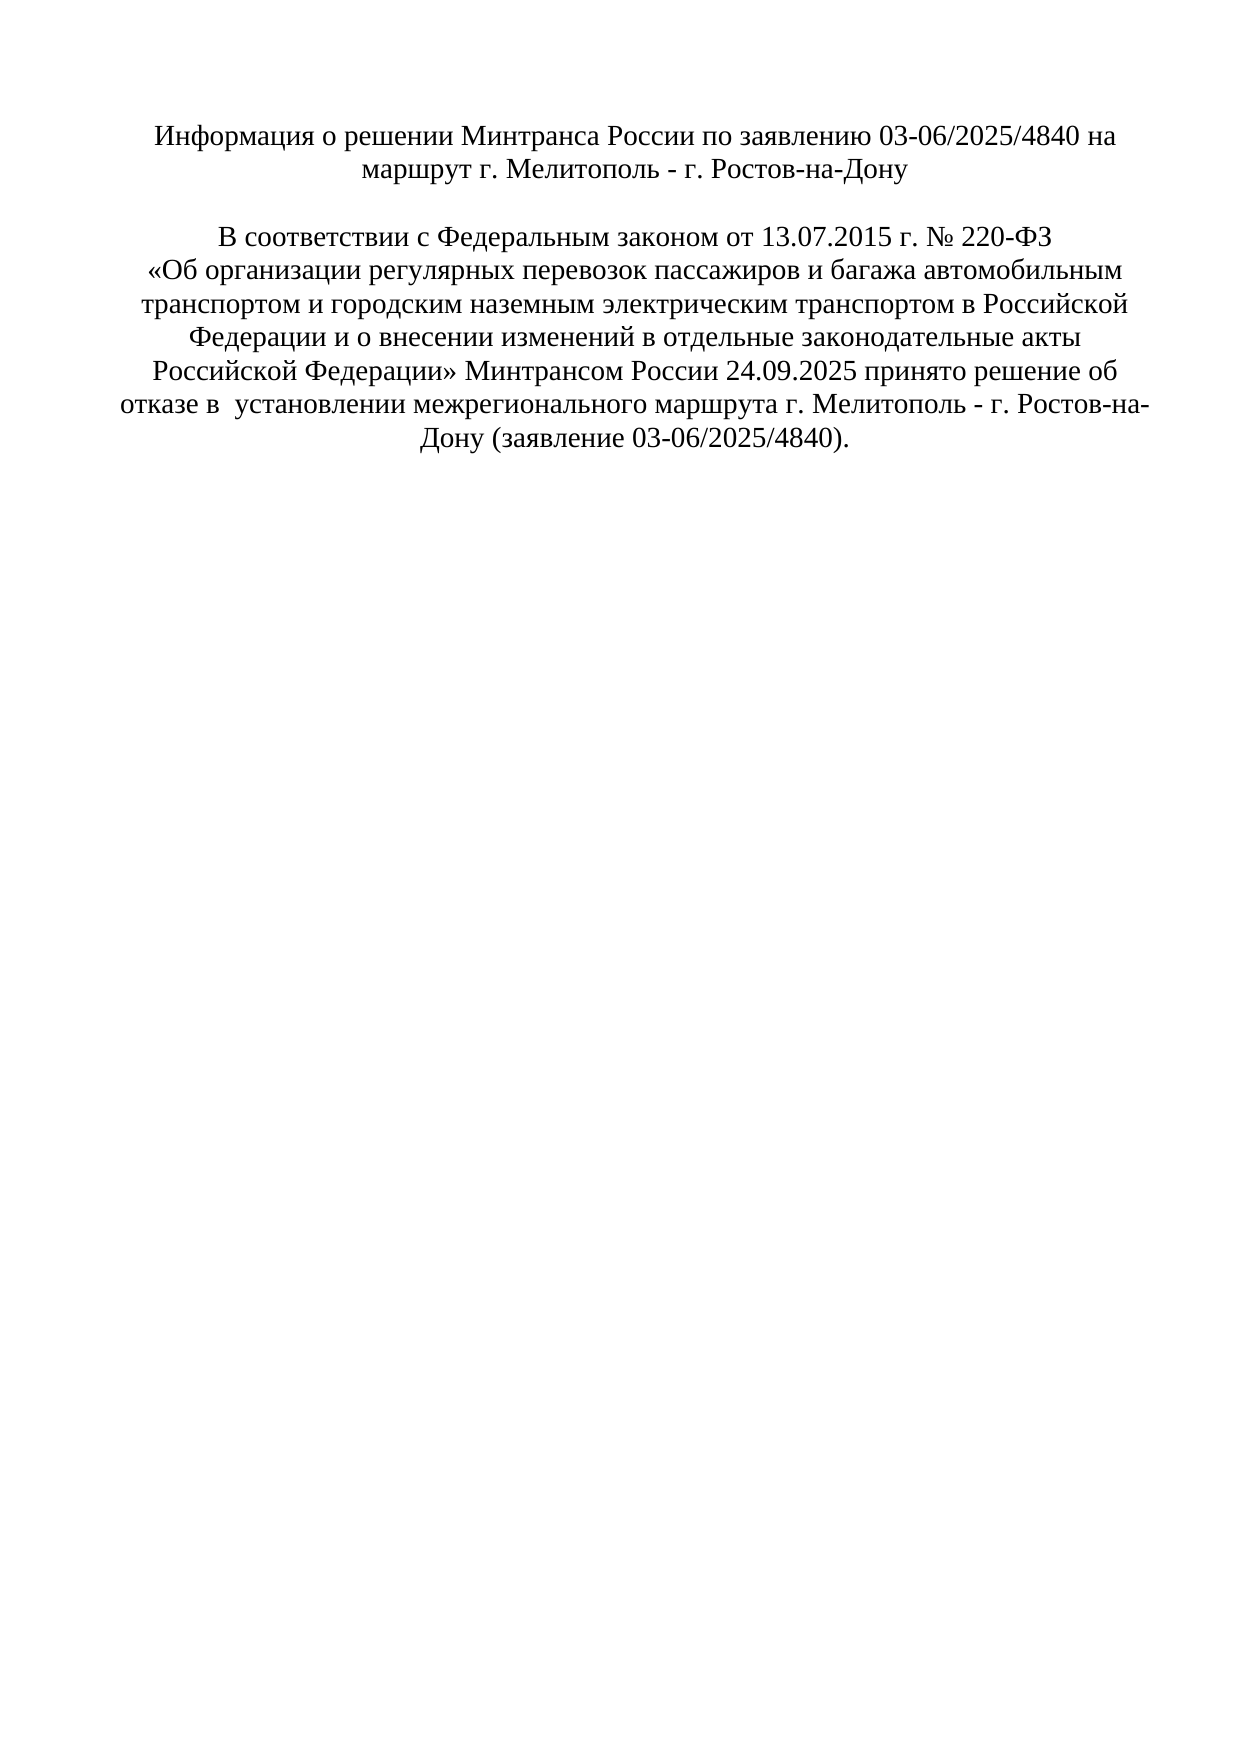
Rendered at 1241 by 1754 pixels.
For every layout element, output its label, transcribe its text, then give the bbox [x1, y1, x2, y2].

text В соответствии с Федеральным законом от 13.07.2015 г. № 220-ФЗ «Об организации регулярных перевозок пассажиров и багажа автомобильным транспортом и городским наземным электрическим транспортом в Российской Федерации и о внесении изменений в отдельные законодательные акты Российской Федерации» Минтрансом России 24.09.2025 принято решение об отказе в установлении межрегионального маршрута г. Мелитополь - г. Ростов-на-Дону (заявление 03-06/2025/4840). [118, 219, 1152, 453]
text Информация о решении Минтранса России по заявлению 03-06/2025/4840 на маршрут г. Мелитополь - г. Ростов-на-Дону [118, 118, 1152, 185]
